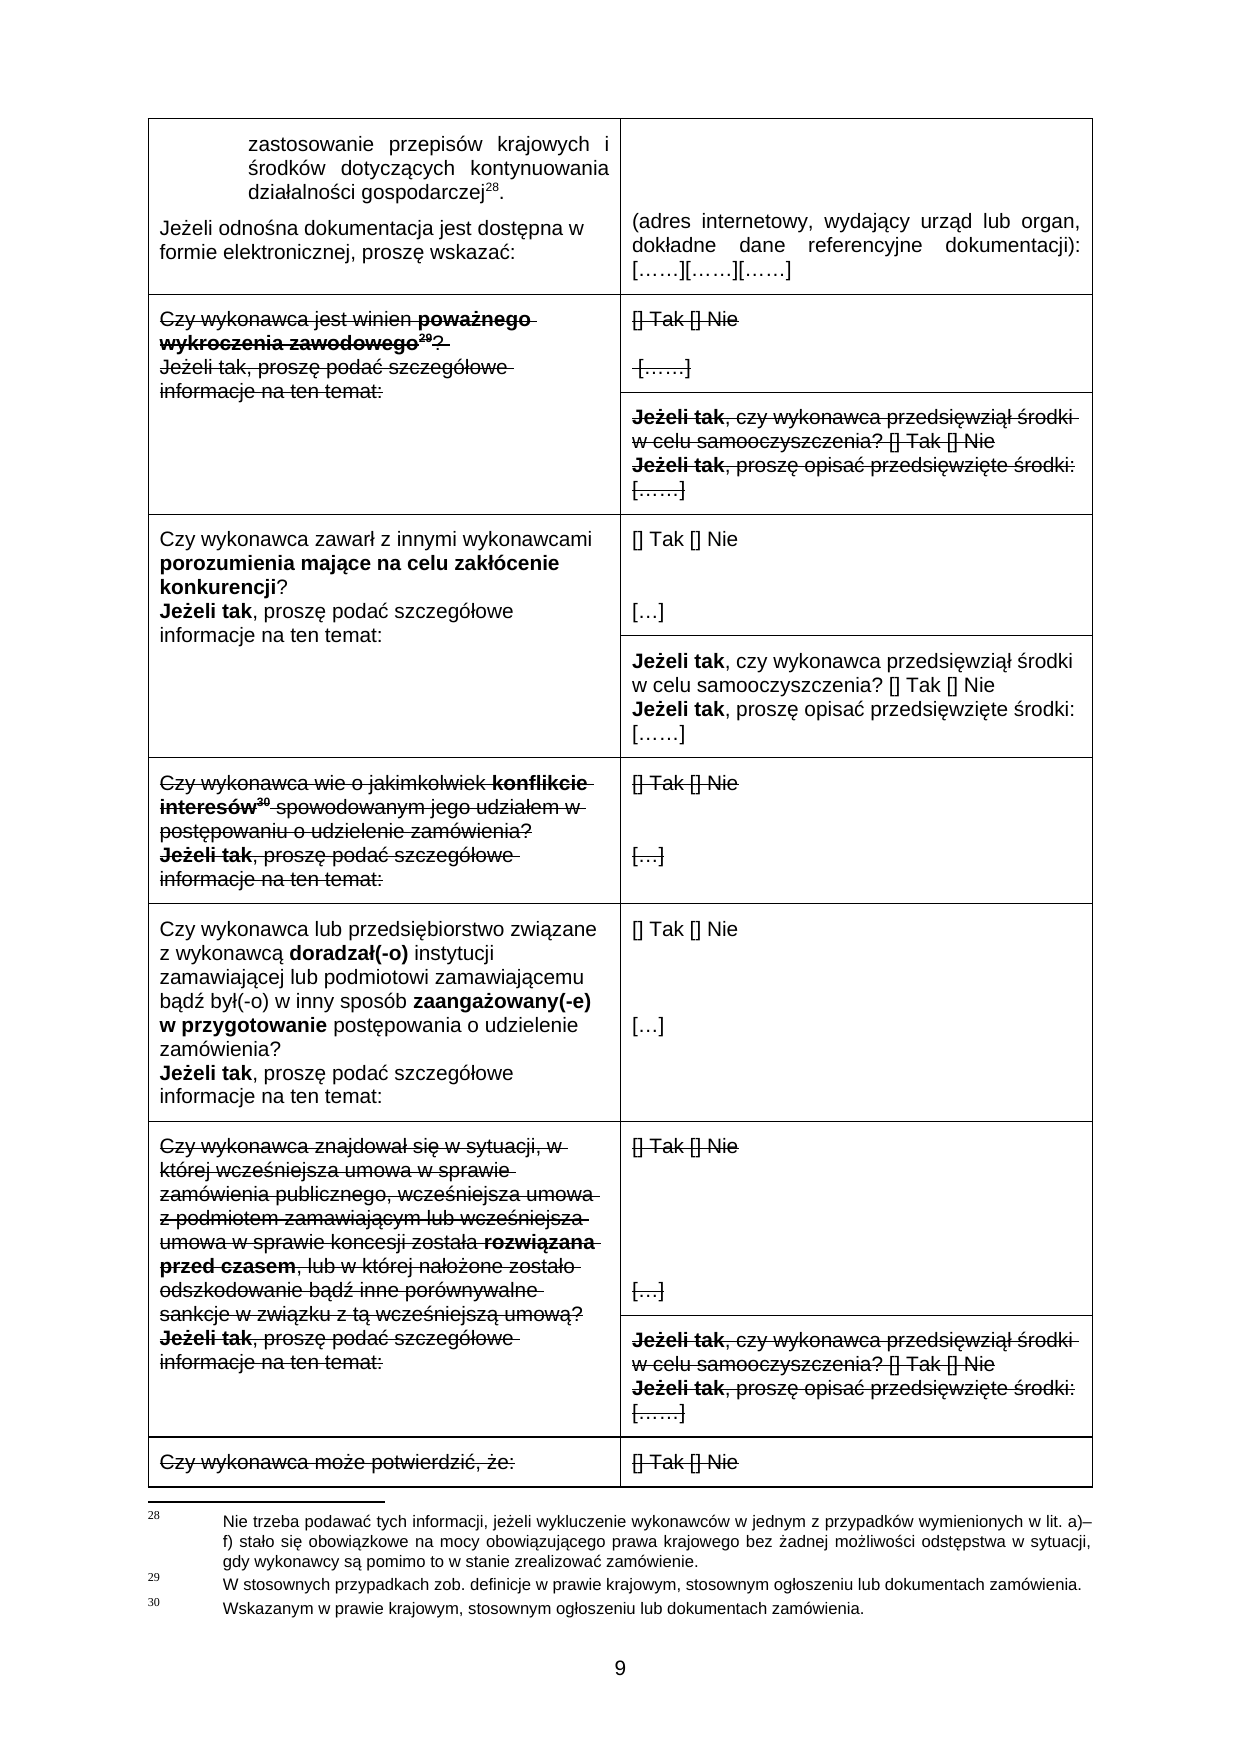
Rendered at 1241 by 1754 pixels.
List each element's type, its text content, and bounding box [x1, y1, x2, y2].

table_cell Czy wykonawca wie o jakimkolwiek konflikcie interesów spowodowanym jego udziałem w postępowaniu o udzielenie zamówienia? Jeżeli tak, proszę podać szczegółowe informacje na ten temat: [149, 758, 620, 903]
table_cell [149, 1438, 620, 1486]
table_cell Jeżeli tak, czy wykonawca przedsięwziął środki w celu samooczyszczenia? [] Tak [] Nie Jeżeli tak, proszę opisać przedsięwzięte środki: [……] [621, 393, 1092, 513]
table_cell [] Tak [] Nie […] [621, 758, 1092, 903]
table_cell [] Tak [] Nie [……] [621, 295, 1092, 392]
table_cell Jeżeli tak, czy wykonawca przedsięwziął środki w celu samooczyszczenia? [] Tak [] Nie Jeżeli tak, proszę opisać przedsięwzięte środki: [……] [621, 636, 1092, 757]
table_cell Czy wykonawca lub przedsiębiorstwo związane z wykonawcą doradzał(-o) instytucji zamawiającej lub podmiotowi zamawiającemu bądź był(-o) w inny sposób zaangażowany(-e) w przygotowanie postępowania o udzielenie zamówienia? Jeżeli tak, proszę podać szczegółowe informacje na ten temat: [149, 904, 620, 1121]
table_cell [] Tak [] Nie […] [621, 904, 1092, 1121]
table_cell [621, 119, 1092, 294]
table_cell Czy wykonawca jest winien poważnego wykroczenia zawodowego? Jeżeli tak, proszę podać szczegółowe informacje na ten temat: [149, 295, 620, 513]
table_cell Czy wykonawca zawarł z innymi wykonawcami porozumienia mające na celu zakłócenie konkurencji? Jeżeli tak, proszę podać szczegółowe informacje na ten temat: [149, 515, 620, 757]
table_cell Jeżeli tak, czy wykonawca przedsięwziął środki w celu samooczyszczenia? [] Tak [] Nie Jeżeli tak, proszę opisać przedsięwzięte środki: [……] [621, 1316, 1092, 1436]
table_cell [] Tak [] Nie [621, 1438, 1092, 1486]
table_cell [] Tak [] Nie […] [621, 515, 1092, 635]
table_cell [] Tak [] Nie […] [621, 1122, 1092, 1314]
table_cell Czy wykonawca znajdował się w sytuacji, w której wcześniejsza umowa w sprawie zamówienia publicznego, wcześniejsza umowa z podmiotem zamawiającym lub wcześniejsza umowa w sprawie koncesji została rozwiązana przed czasem, lub w której nałożone zostało odszkodowanie bądź inne porównywalne sankcje w związku z tą wcześniejszą umową? Jeżeli tak, proszę podać szczegółowe informacje na ten temat: [149, 1122, 620, 1436]
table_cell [149, 119, 620, 294]
